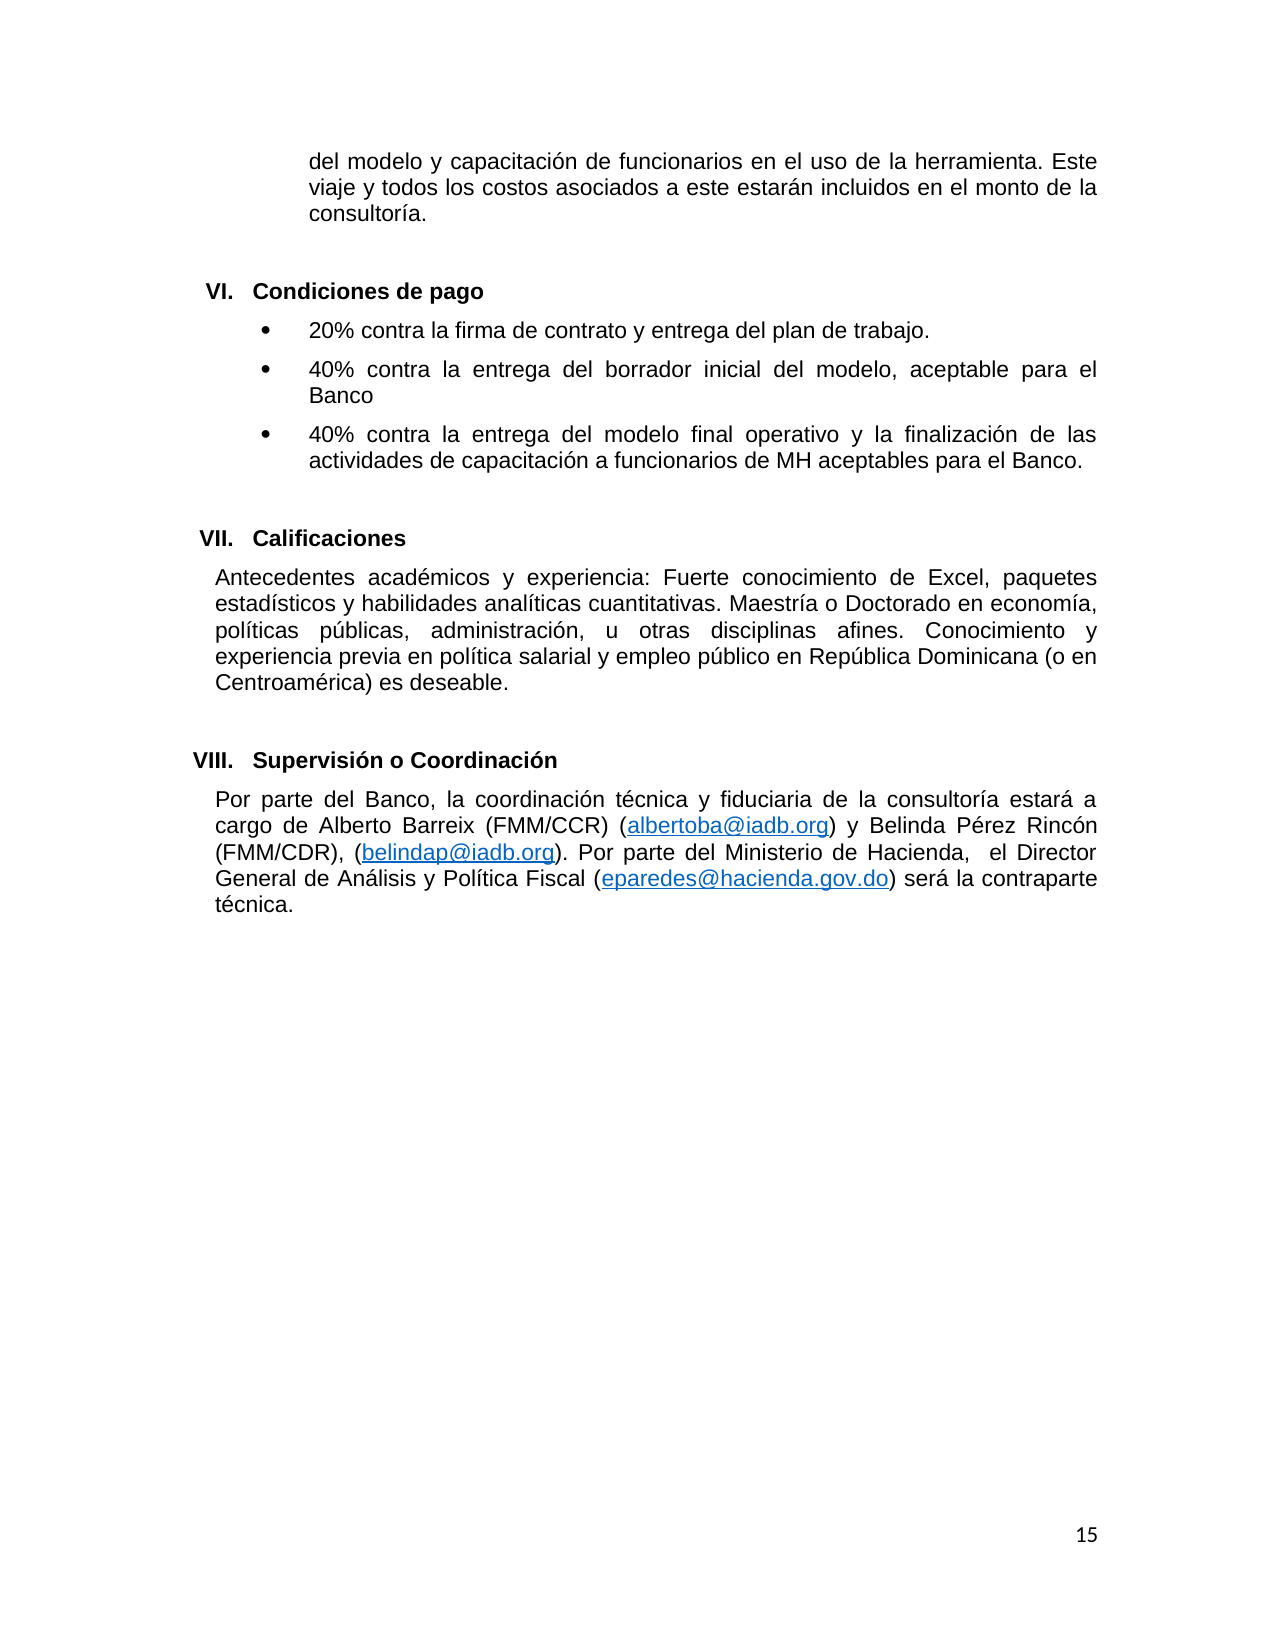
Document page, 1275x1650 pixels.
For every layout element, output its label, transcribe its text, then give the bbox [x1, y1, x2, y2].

list Supervisión o Coordinación [233, 747, 1098, 773]
list 40% contra la entrega del modelo final operativo y la finalización de las actividades de capacitación a funcionarios de MH aceptables para el Banco. [262, 421, 1098, 474]
list 20% contra la firma de contrato y entrega del plan de trabajo. [262, 317, 1098, 343]
list Calificaciones [233, 525, 1098, 551]
text Antecedentes académicos y experiencia: Fuerte conocimiento de Excel, paquetes estadísticos y habilidades analíticas cuantitativas. Maestría o Doctorado en economía, políticas públicas, administración, u otras disciplinas afines. Conocimiento y experiencia previa en política salarial y empleo público en República Dominicana (o en Centroamérica) es deseable. [215, 564, 1098, 696]
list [262, 148, 1098, 227]
list 40% contra la entrega del borrador inicial del modelo, aceptable para el Banco [262, 356, 1098, 408]
text Por parte del Banco, la coordinación técnica y fiduciaria de la consultoría estará a cargo de Alberto Barreix (FMM/CCR) (albertoba@iadb.org) y Belinda Pérez Rincón (FMM/CDR), (belindap@iadb.org). Por parte del Ministerio de Hacienda, el Director General de Análisis y Política Fiscal (eparedes@hacienda.gov.do) será la contraparte técnica. [215, 786, 1098, 918]
list Condiciones de pago [233, 278, 1098, 304]
